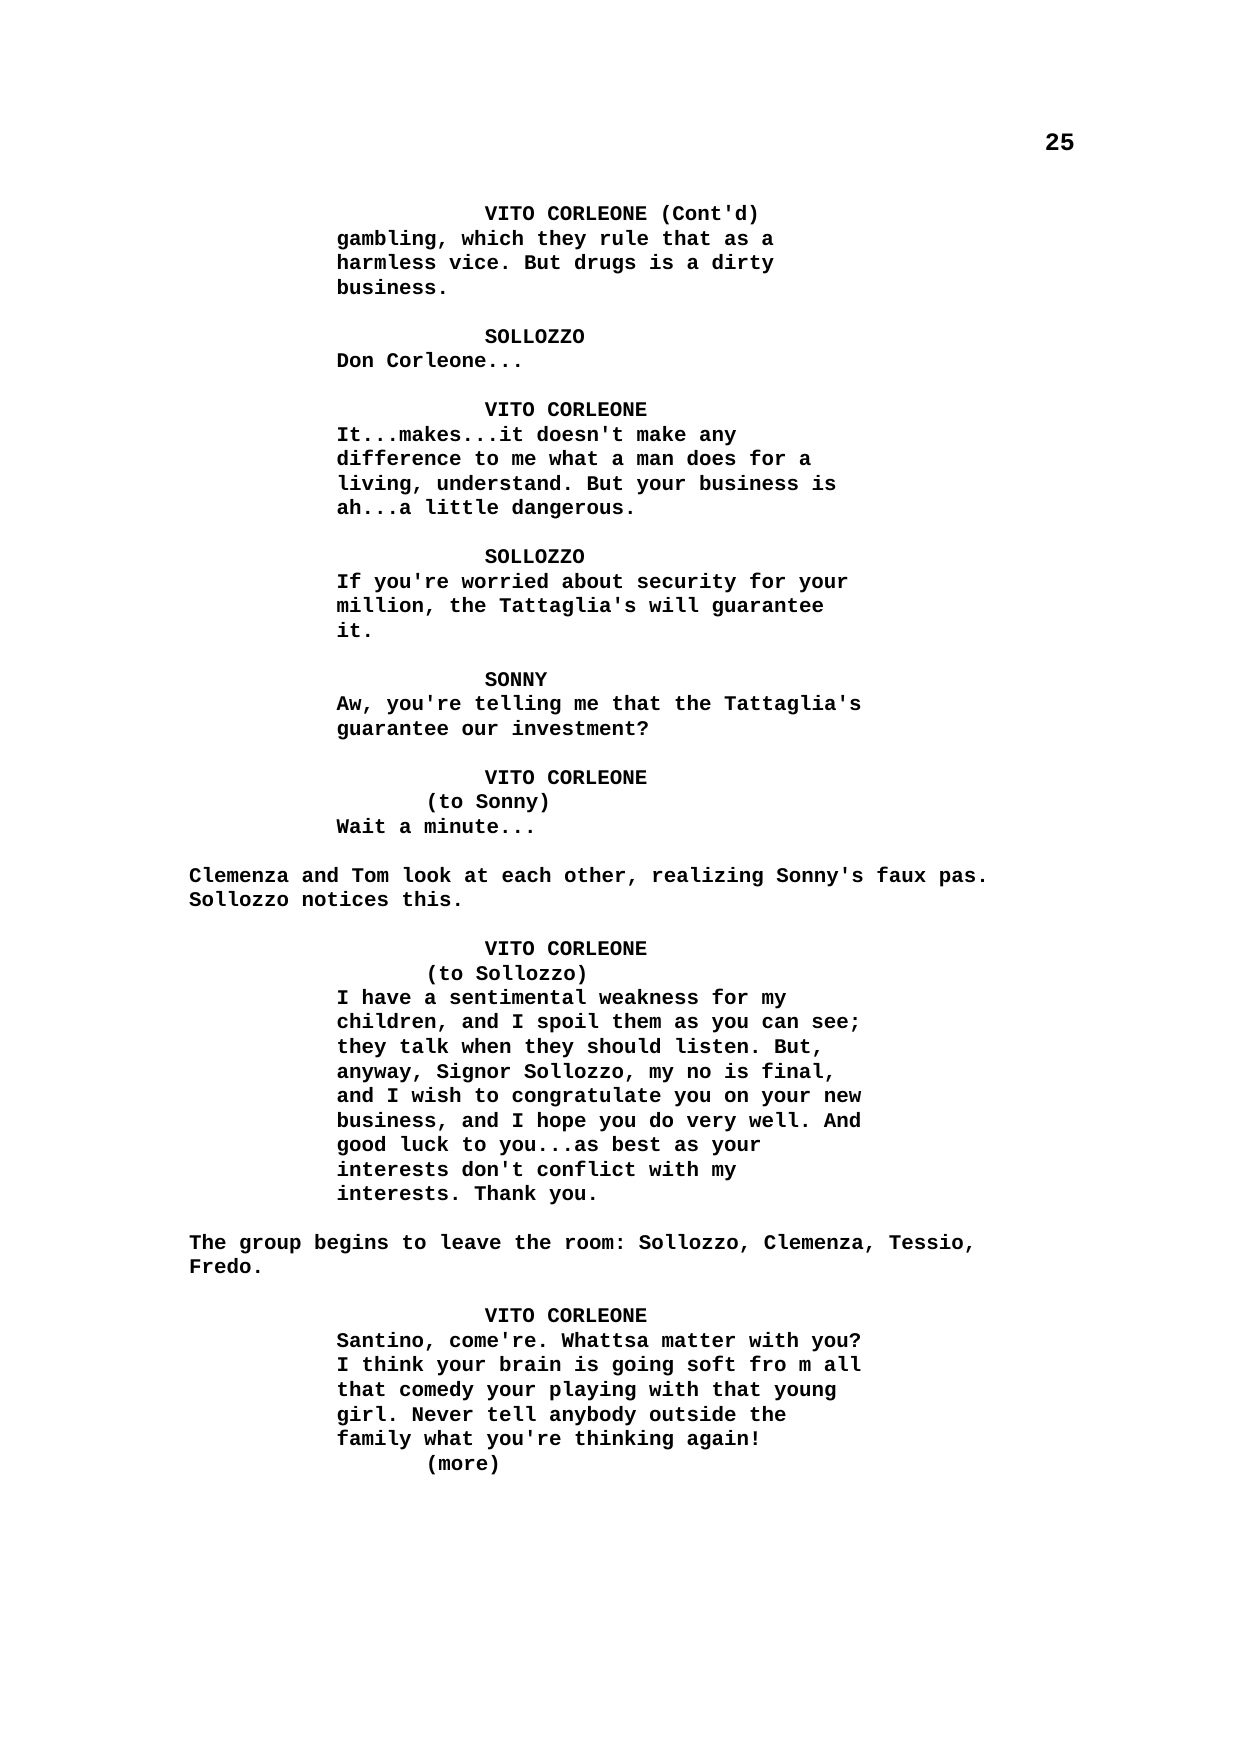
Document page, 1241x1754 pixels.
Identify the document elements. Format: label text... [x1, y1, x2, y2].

text I have a sentimental weakness for my [336, 986, 1086, 1009]
text VITO CORLEONE [484, 765, 1086, 789]
text I think your brain is going soft fro m all [336, 1353, 1086, 1377]
text VITO CORLEONE (Cont'd) [484, 202, 1086, 225]
text SONNY [484, 667, 1086, 691]
text it. [336, 618, 1086, 642]
text Don Corleone... [336, 349, 1086, 372]
text VITO CORLEONE [484, 398, 1086, 421]
text children, and I spoil them as you can see; [336, 1010, 1086, 1034]
text Clemenza and Tom look at each other, realizing Sonny's faux pas. Sollozzo notices this. [189, 863, 1002, 911]
text VITO CORLEONE [484, 937, 1086, 960]
text anyway, Signor Sollozzo, my no is final, [336, 1059, 1086, 1083]
text If you're worried about security for your [336, 569, 1086, 593]
text that comedy your playing with that young [336, 1377, 1086, 1401]
text Aw, you're telling me that the Tattaglia's guarantee our investment? [336, 691, 875, 740]
text million, the Tattaglia's will guarantee [336, 594, 1086, 617]
text and I wish to congratulate you on your new [336, 1083, 1086, 1107]
text interests. Thank you. [336, 1182, 1086, 1205]
text VITO CORLEONE [484, 1304, 1086, 1328]
text (to Sollozzo) [426, 961, 1086, 985]
text business, and I hope you do very well. And [336, 1108, 1086, 1132]
text (more) [426, 1451, 1086, 1475]
text living, understand. But your business is [336, 471, 1086, 495]
text SOLLOZZO [484, 544, 1086, 568]
text interests don't conflict with my [336, 1157, 1086, 1181]
text family what you're thinking again! [336, 1426, 1086, 1450]
text gambling, which they rule that as a [336, 226, 1086, 250]
text 25 [1044, 127, 1086, 156]
text good luck to you...as best as your [336, 1132, 1086, 1156]
text Wait a minute... [336, 814, 1086, 838]
text Santino, come're. Whattsa matter with you? [336, 1328, 1086, 1352]
text The group begins to leave the room: Sollozzo, Clemenza, Tessio, Fredo. [189, 1231, 990, 1279]
text difference to me what a man does for a [336, 447, 1086, 470]
text It...makes...it doesn't make any [336, 422, 1086, 446]
text harmless vice. But drugs is a dirty [336, 251, 1086, 274]
text they talk when they should listen. But, [336, 1034, 1086, 1058]
text business. [336, 275, 1086, 299]
text SOLLOZZO [484, 324, 1086, 348]
text ah...a little dangerous. [336, 496, 1086, 519]
text girl. Never tell anybody outside the [336, 1402, 1086, 1426]
text (to Sonny) [426, 789, 1086, 813]
